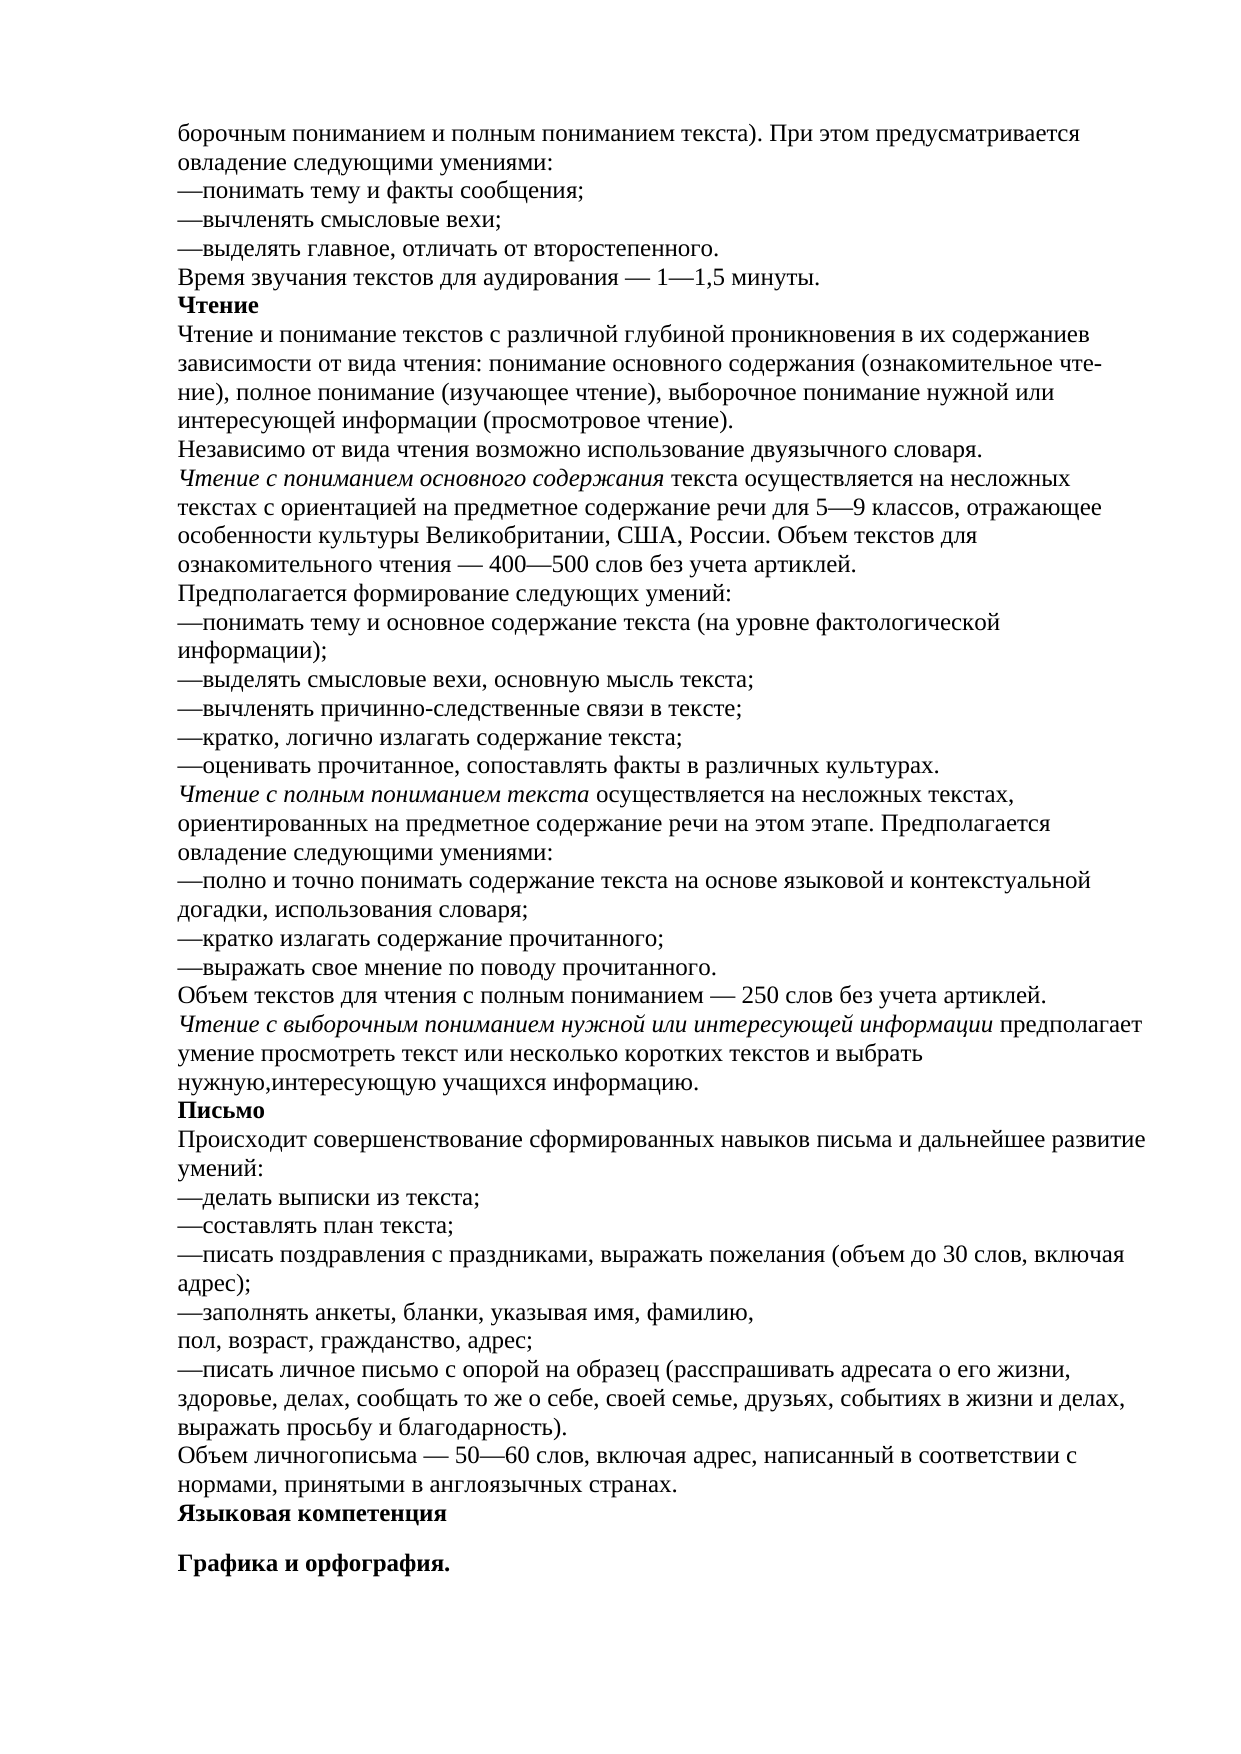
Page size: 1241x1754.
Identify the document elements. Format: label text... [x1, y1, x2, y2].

text —делать выписки из текста; [177, 1182, 1152, 1211]
text —понимать тему и основное содержание текста (на уровне фактологической информации); [177, 607, 1152, 664]
text Независимо от вида чтения возможно использование двуязычного словаря. [177, 434, 1152, 463]
text —писать личное письмо с опорой на образец (расспрашивать адресата о его жизни, здоровье, делах, сообщать то же о себе, своей семье, друзьях, событиях в жизни и делах, выражать просьбу и благодарность). [177, 1354, 1152, 1441]
text борочным пониманием и полным пониманием текста). При этом предусматривается овладение следующими умениями: [177, 118, 1152, 176]
text —кратко, логично излагать содержание текста; [177, 722, 1152, 751]
text Письмо [177, 1096, 1152, 1124]
text Чтение [177, 291, 1152, 319]
text —кратко излагать содержание прочитанного; [177, 923, 1152, 952]
text Время звучания текстов для аудирования — 1—1,5 минуты. [177, 262, 1152, 291]
text Происходит совершенствование сформированных навыков письма и дальнейшее развитие умений: [177, 1124, 1152, 1182]
text Чтение с выборочным пониманием нужной или интересующей информации предполагает умение просмотреть текст или несколько коротких текстов и выбрать нужную,интересующую учащихся информацию. [177, 1009, 1152, 1096]
text Чтение и понимание текстов с различной глубиной проникновения в их содержаниев зависимости от вида чтения: понимание основного содержания (ознакомительное чте- [177, 319, 1152, 377]
text —понимать тему и факты сообщения; [177, 176, 1152, 204]
text —писать поздравления с праздниками, выражать пожелания (объем до 30 слов, включая адрес); [177, 1239, 1152, 1297]
text Графика и орфография. [177, 1548, 1152, 1576]
text —оценивать прочитанное, сопоставлять факты в различных культурах. [177, 751, 1152, 779]
text —выделять смысловые вехи, основную мысль текста; [177, 664, 1152, 693]
text —выделять главное, отличать от второстепенного. [177, 233, 1152, 262]
text Объем личногописьма — 50—60 слов, включая адрес, написанный в соответствии с нормами, принятыми в англоязычных странах. [177, 1441, 1152, 1498]
text Предполагается формирование следующих умений: [177, 578, 1152, 607]
text —заполнять анкеты, бланки, указывая имя, фамилию, [177, 1297, 1152, 1326]
text Объем текстов для чтения с полным пониманием — 250 слов без учета артиклей. [177, 981, 1152, 1009]
text Чтение с полным пониманием текста осуществляется на несложных текстах, ориентированных на предметное содержание речи на этом этапе. Предполагается овладение следующими умениями: [177, 779, 1152, 866]
text —вычленять причинно-следственные связи в тексте; [177, 693, 1152, 722]
text —полно и точно понимать содержание текста на основе языковой и контекстуальной догадки, использования словаря; [177, 866, 1152, 923]
text —вычленять смысловые вехи; [177, 204, 1152, 233]
text Языковая компетенция [177, 1498, 1152, 1527]
text Чтение с пониманием основного содержания текста осуществляется на несложных текстах с ориентацией на предметное содержание речи для 5—9 классов, отражающее особенности культуры Великобритании, США, России. Объем текстов для ознакомительного чтения — 400—500 слов без учета артиклей. [177, 463, 1152, 578]
text пол, возраст, гражданство, адрес; [177, 1326, 1152, 1354]
text ние), полное понимание (изучающее чтение), выборочное понимание нужной или интересующей информации (просмотровое чтение). [177, 377, 1152, 434]
text —составлять план текста; [177, 1211, 1152, 1239]
text —выражать свое мнение по поводу прочитанного. [177, 952, 1152, 981]
